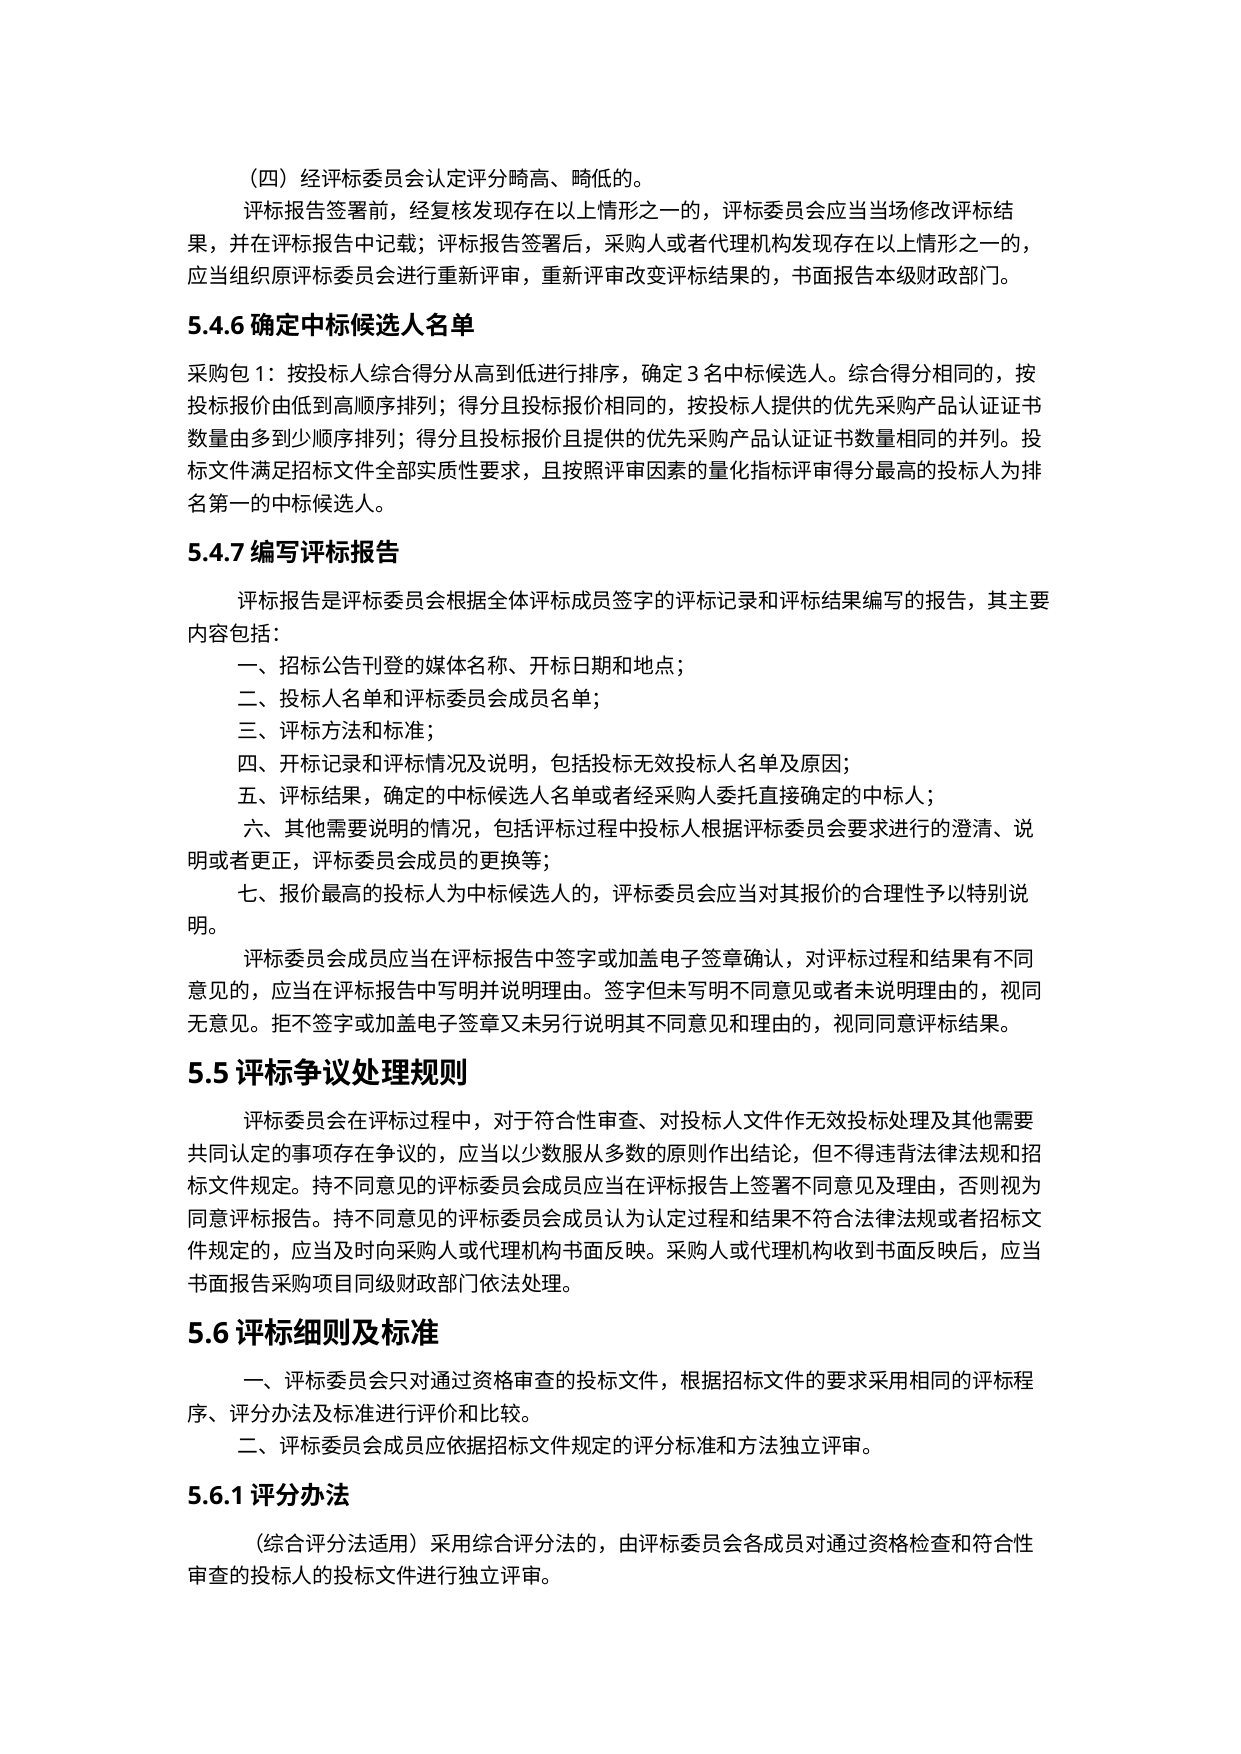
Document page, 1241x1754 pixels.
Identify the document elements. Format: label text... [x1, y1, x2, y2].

text 二、评标委员会成员应依据招标文件规定的评分标准和方法独立评审。 [187, 1429, 1053, 1462]
text 四、开标记录和评标情况及说明，包括投标无效投标人名单及原因； [187, 747, 1053, 779]
text 一、招标公告刊登的媒体名称、开标日期和地点； [187, 649, 1053, 682]
text 5.6评标细则及标准 [187, 1299, 1053, 1364]
text 评标委员会在评标过程中，对于符合性审查、对投标人文件作无效投标处理及其他需要共同认定的事项存在争议的，应当以少数服从多数的原则作出结论，但不得违背法律法规和招标文件规定。持不同意见的评标委员会成员应当在评标报告上签署不同意见及理由，否则视为同意评标报告。持不同意见的评标委员会成员认为认定过程和结果不符合法律法规或者招标文件规定的，应当及时向采购人或代理机构书面反映。采购人或代理机构收到书面反映后，应当书面报告采购项目同级财政部门依法处理。 [187, 1104, 1053, 1299]
text 评标报告签署前，经复核发现存在以上情形之一的，评标委员会应当当场修改评标结果，并在评标报告中记载；评标报告签署后，采购人或者代理机构发现存在以上情形之一的，应当组织原评标委员会进行重新评审，重新评审改变评标结果的，书面报告本级财政部门。 [187, 194, 1053, 292]
text 评标委员会成员应当在评标报告中签字或加盖电子签章确认，对评标过程和结果有不同意见的，应当在评标报告中写明并说明理由。签字但未写明不同意见或者未说明理由的，视同无意见。拒不签字或加盖电子签章又未另行说明其不同意见和理由的，视同同意评标结果。 [187, 942, 1053, 1039]
text 5.4.6确定中标候选人名单 [187, 292, 1053, 357]
text （综合评分法适用）采用综合评分法的，由评标委员会各成员对通过资格检查和符合性审查的投标人的投标文件进行独立评审。 [187, 1527, 1053, 1592]
text 七、报价最高的投标人为中标候选人的，评标委员会应当对其报价的合理性予以特别说明。 [187, 877, 1053, 942]
text （四）经评标委员会认定评分畸高、畸低的。 [187, 162, 1053, 194]
text 评标报告是评标委员会根据全体评标成员签字的评标记录和评标结果编写的报告，其主要内容包括： [187, 584, 1053, 649]
text 二、投标人名单和评标委员会成员名单； [187, 682, 1053, 714]
text 5.6.1评分办法 [187, 1462, 1053, 1527]
text 一、评标委员会只对通过资格审查的投标文件，根据招标文件的要求采用相同的评标程序、评分办法及标准进行评价和比较。 [187, 1364, 1053, 1429]
text 5.5评标争议处理规则 [187, 1039, 1053, 1104]
text 五、评标结果，确定的中标候选人名单或者经采购人委托直接确定的中标人； [187, 779, 1053, 812]
text 采购包1：按投标人综合得分从高到低进行排序，确定3名中标候选人。综合得分相同的，按投标报价由低到高顺序排列；得分且投标报价相同的，按投标人提供的优先采购产品认证证书数量由多到少顺序排列；得分且投标报价且提供的优先采购产品认证证书数量相同的并列。投标文件满足招标文件全部实质性要求，且按照评审因素的量化指标评审得分最高的投标人为排名第一的中标候选人。 [187, 357, 1053, 519]
text 三、评标方法和标准； [187, 714, 1053, 747]
text 六、其他需要说明的情况，包括评标过程中投标人根据评标委员会要求进行的澄清、说明或者更正，评标委员会成员的更换等； [187, 812, 1053, 877]
text 5.4.7编写评标报告 [187, 519, 1053, 584]
